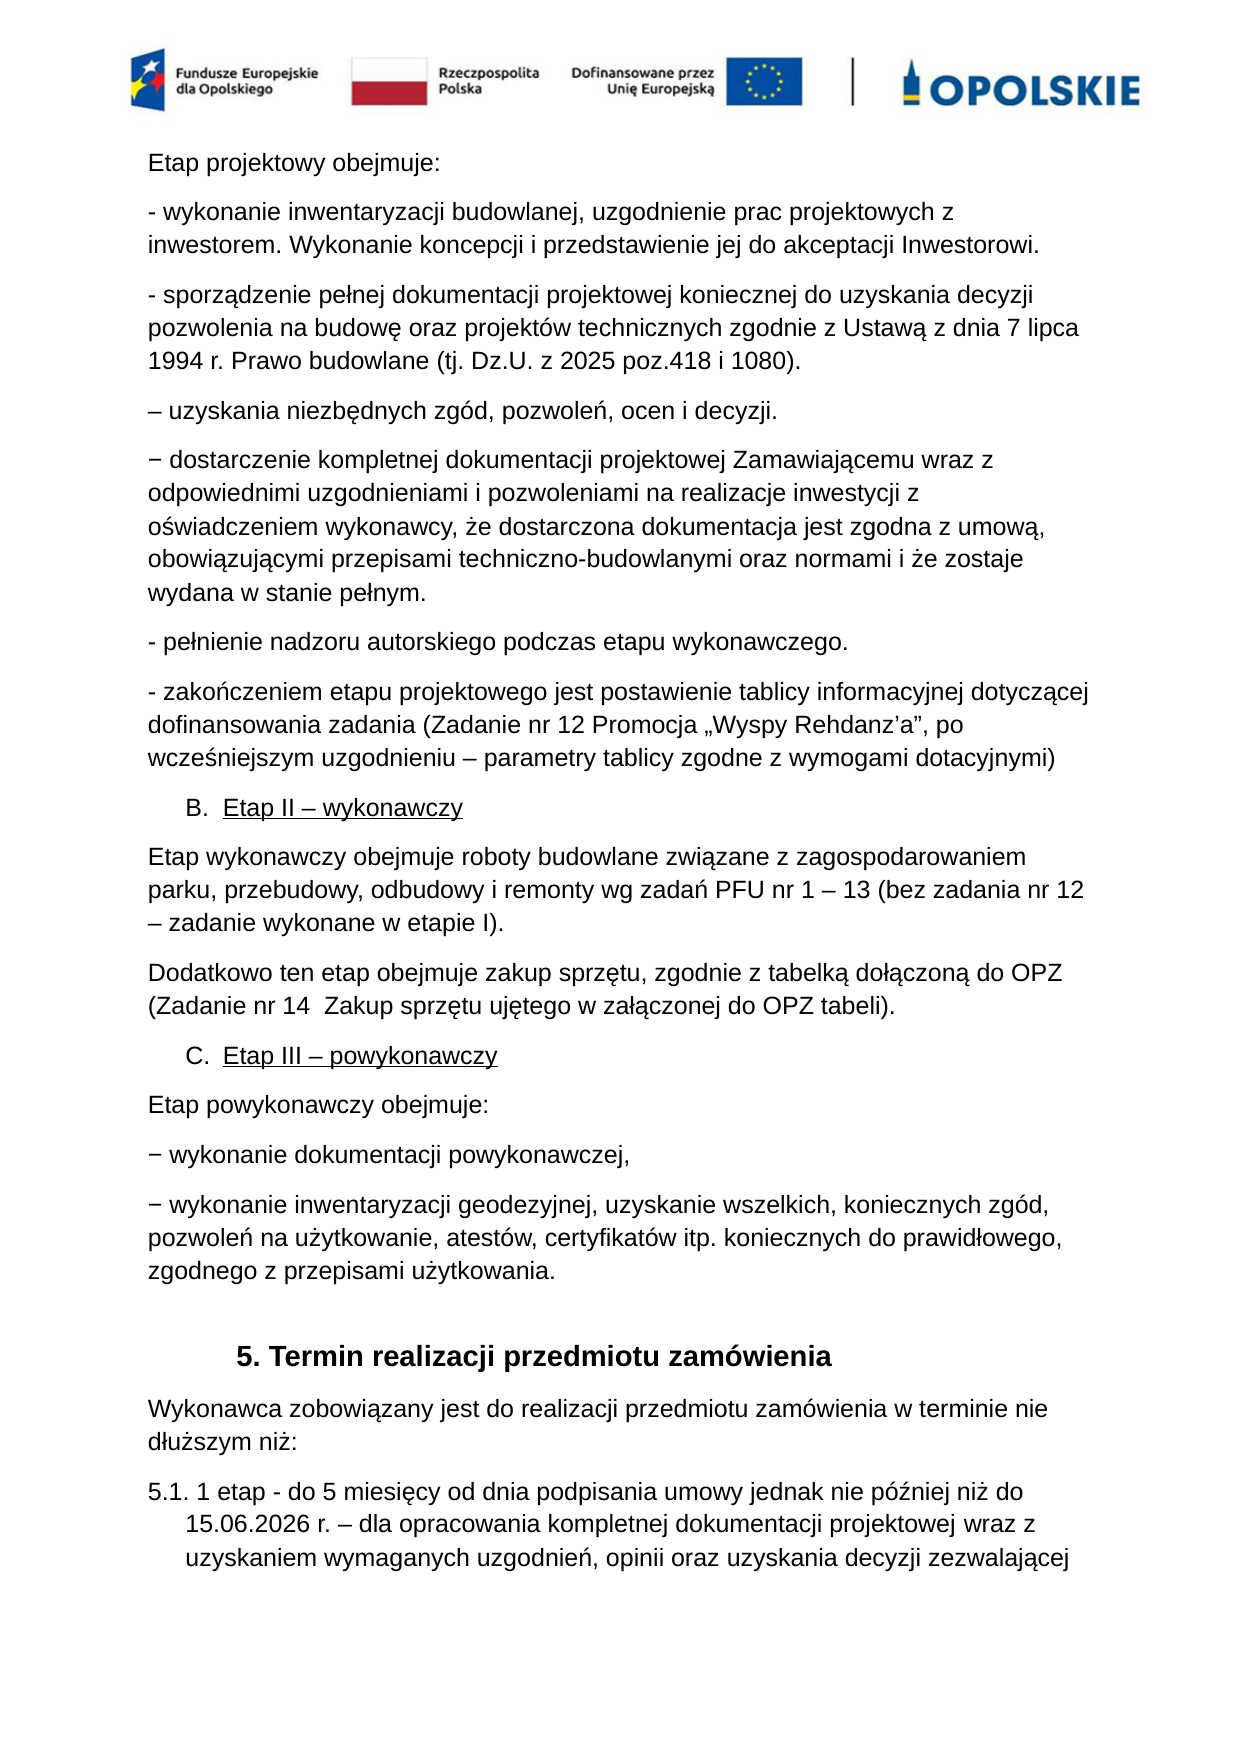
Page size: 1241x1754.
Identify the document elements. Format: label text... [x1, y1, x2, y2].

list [148, 1476, 1093, 1571]
text - wykonanie inwentaryzacji budowlanej, uzgodnienie prac projektowych z inwestorem. Wykonanie koncepcji i przedstawienie jej do akceptacji Inwestorowi. [148, 197, 1093, 259]
list Etap II – wykonawczy [185, 793, 1093, 821]
text Dodatkowo ten etap obejmuje zakup sprzętu, zgodnie z tabelką dołączoną do OPZ (Zadanie nr 14 Zakup sprzętu ujętego w załączonej do OPZ tabeli). [148, 958, 1093, 1020]
text − wykonanie dokumentacji powykonawczej, [148, 1140, 1093, 1169]
text - zakończeniem etapu projektowego jest postawienie tablicy informacyjnej dotyczącej dofinansowania zadania (Zadanie nr 12 Promocja „Wyspy Rehdanz’a”, po wcześniejszym uzgodnieniu – parametry tablicy zgodne z wymogami dotacyjnymi) [148, 677, 1093, 772]
text Wykonawca zobowiązany jest do realizacji przedmiotu zamówienia w terminie nie dłuższym niż: [148, 1394, 1093, 1456]
text – uzyskania niezbędnych zgód, pozwoleń, ocen i decyzji. [148, 396, 1093, 424]
list Etap III – powykonawczy [185, 1041, 1093, 1069]
list Termin realizacji przedmiotu zamówienia [236, 1338, 1093, 1372]
text Etap projektowy obejmuje: [148, 148, 1093, 176]
text Etap powykonawczy obejmuje: [148, 1090, 1093, 1119]
text − dostarczenie kompletnej dokumentacji projektowej Zamawiającemu wraz z odpowiednimi uzgodnieniami i pozwoleniami na realizacje inwestycji z oświadczeniem wykonawcy, że dostarczona dokumentacja jest zgodna z umową, obowiązującymi przepisami techniczno-budowlanymi oraz normami i że zostaje wydana w stanie pełnym. [148, 445, 1093, 606]
picture [114, 28, 1158, 129]
text Etap wykonawczy obejmuje roboty budowlane związane z zagospodarowaniem parku, przebudowy, odbudowy i remonty wg zadań PFU nr 1 – 13 (bez zadania nr 12 – zadanie wykonane w etapie I). [148, 842, 1093, 937]
text - sporządzenie pełnej dokumentacji projektowej koniecznej do uzyskania decyzji pozwolenia na budowę oraz projektów technicznych zgodnie z Ustawą z dnia 7 lipca 1994 r. Prawo budowlane (tj. Dz.U. z 2025 poz.418 i 1080). [148, 280, 1093, 375]
text - pełnienie nadzoru autorskiego podczas etapu wykonawczego. [148, 627, 1093, 656]
text − wykonanie inwentaryzacji geodezyjnej, uzyskanie wszelkich, koniecznych zgód, pozwoleń na użytkowanie, atestów, certyfikatów itp. koniecznych do prawidłowego, zgodnego z przepisami użytkowania. [148, 1190, 1093, 1284]
